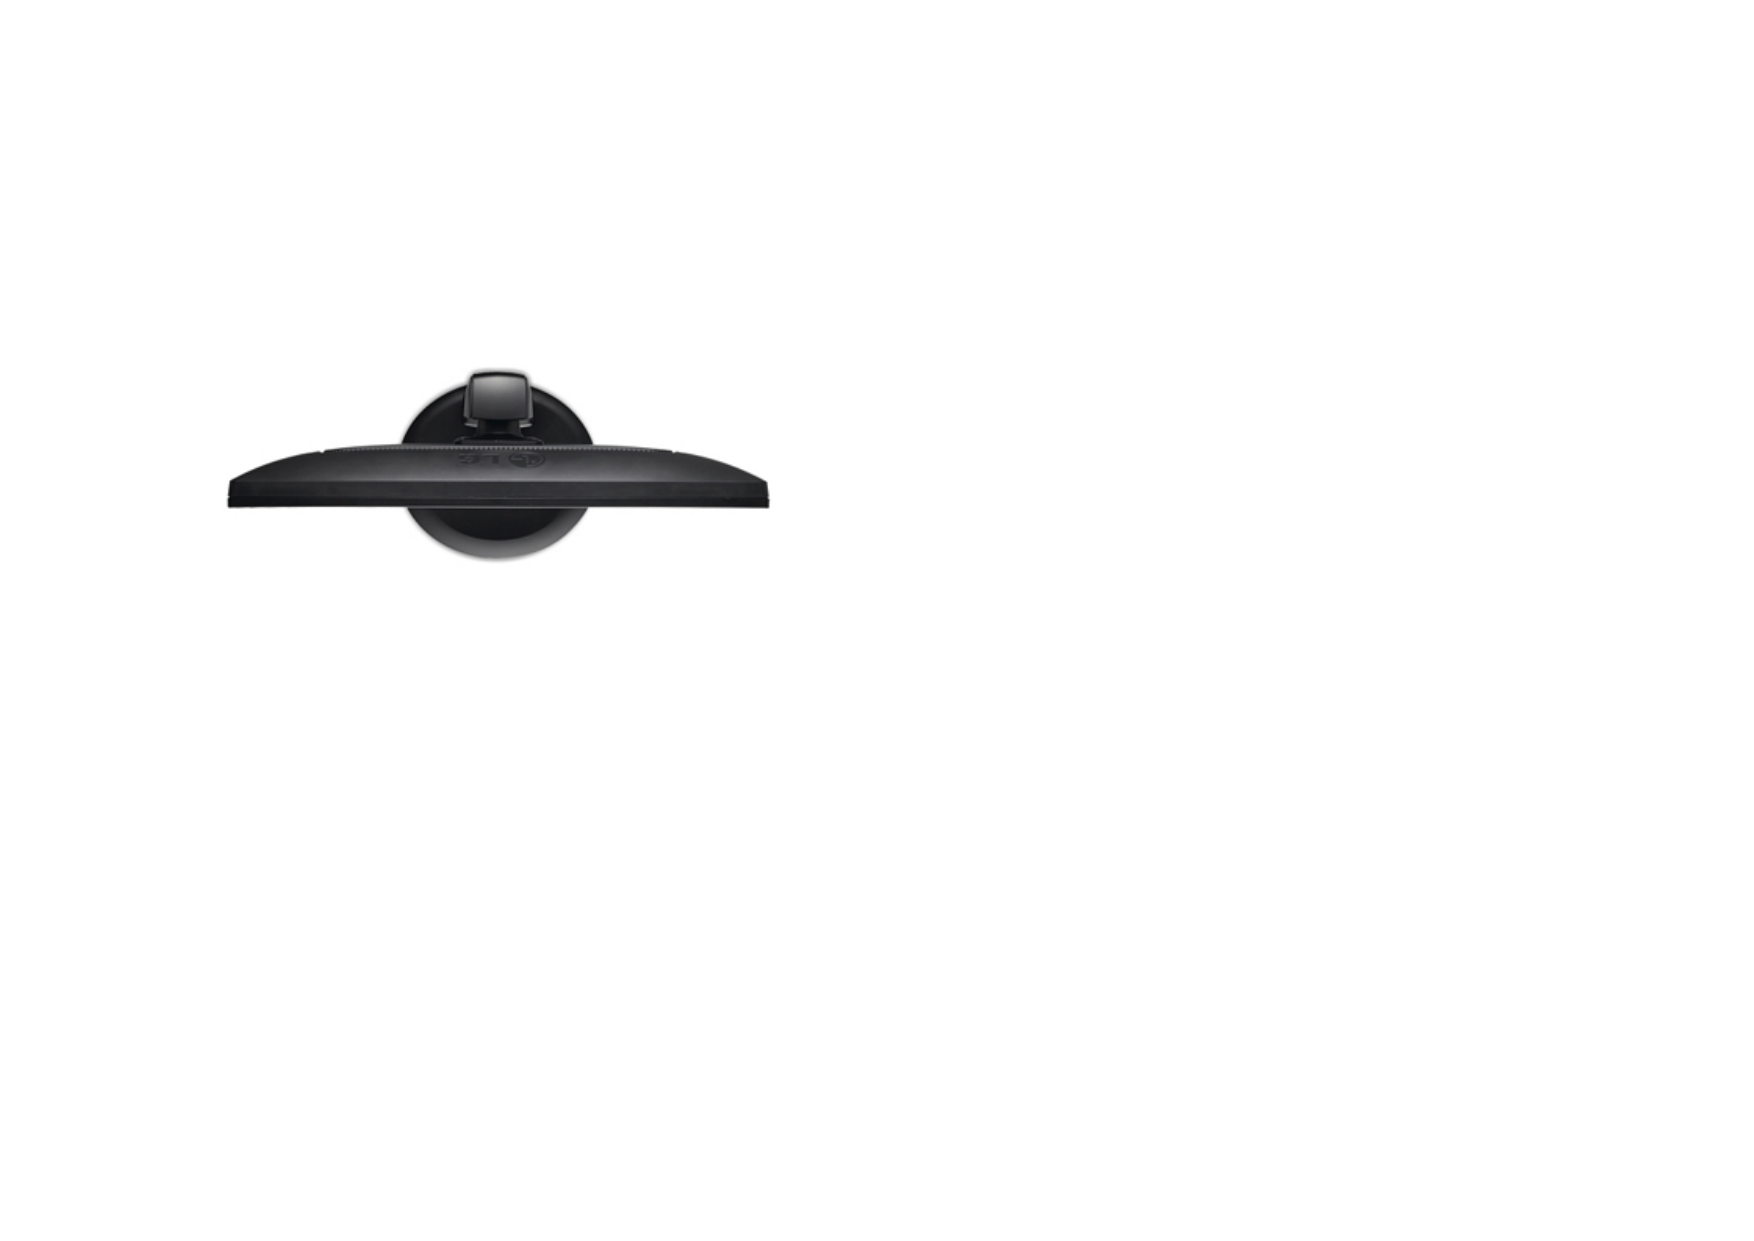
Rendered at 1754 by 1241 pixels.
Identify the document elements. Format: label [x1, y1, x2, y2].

picture [147, 177, 851, 756]
